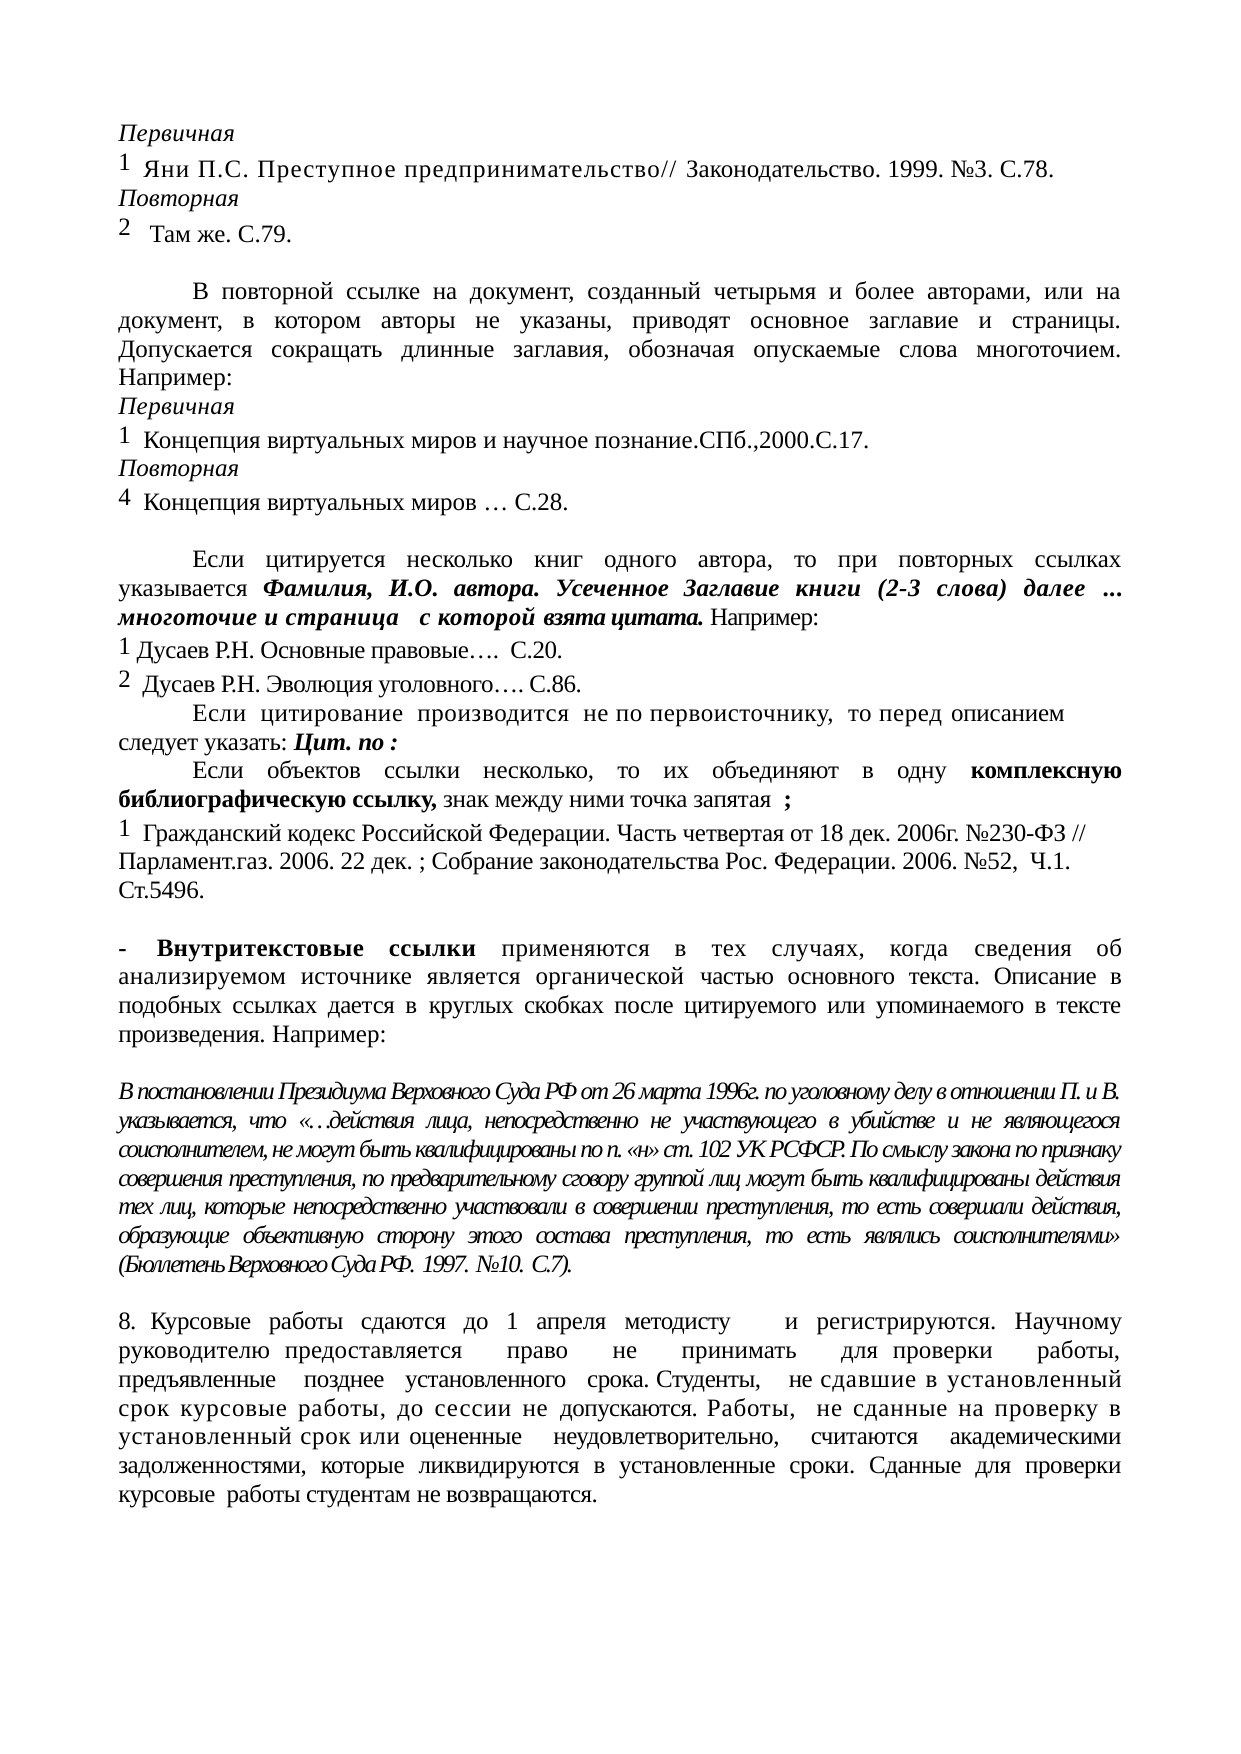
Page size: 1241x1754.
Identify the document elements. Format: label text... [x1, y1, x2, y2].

text В постановлении Президиума Верховного Суда РФ от 26 марта 1996г. по уголовному делу в отношении П. и В. указывается, что «…действия лица, непосредственно не участвующего в убийстве и не являющегося соисполнителем, не могут быть квалифицированы по п. «н» ст. 102 УК РСФСР. По смыслу закона по признаку совершения преступления, по предварительному сговору группой лиц могут быть квалифицированы действия тех лиц, которые непосредственно участвовали в совершении преступления, то есть совершали действия, образующие объективную сторону этого состава преступления, то есть являлись соисполнителями» (Бюллетень Верховного Суда РФ. 1997. №10. С.7). [118, 1076, 1122, 1278]
text 4 Концепция виртуальных миров … С.28. [118, 482, 1122, 516]
text 1 Яни П.С. Преступное предпринимательство// Законодательство. 1999. №3. С.78. [118, 147, 1122, 183]
text Если цитируется несколько книг одного автора, то при повторных ссылках указывается Фамилия, И.О. автора. Усеченное Заглавие книги (2-3 слова) далее ... многоточие и страница с которой взята цитата. Например: [118, 544, 1122, 631]
text Первичная [118, 391, 1122, 420]
text В повторной ссылке на документ, созданный четырьмя и более авторами, или на документ, в котором авторы не указаны, приводят основное заглавие и страницы. Допускается сокращать длинные заглавия, обозначая опускаемые слова многоточием. Например: [118, 276, 1122, 391]
text - Внутритекстовые ссылки применяются в тех случаях, когда сведения об анализируемом источнике является органической частью основного текста. Описание в подобных ссылках дается в круглых скобках после цитируемого или упоминаемого в тексте произведения. Например: [118, 933, 1122, 1048]
text Повторная [118, 453, 1122, 482]
text 1 Концепция виртуальных миров и научное познание.СПб.,2000.С.17. [118, 420, 1122, 453]
text Если объектов ссылки несколько, то их объединяют в одну комплексную библиографическую ссылку, знак между ними точка запятая ; [118, 755, 1122, 813]
text 1 Дусаев Р.Н. Основные правовые…. С.20. [118, 631, 1122, 664]
text Повторная [118, 183, 1122, 212]
text Первичная [118, 118, 1122, 147]
text 2 Дусаев Р.Н. Эволюция уголовного…. С.86. [118, 664, 1122, 698]
list Курсовые работы сдаются до 1 апреля методисту и регистрируются. Научному руководителю предоставляется право не принимать для проверки работы, предъявленные позднее установленного срока. Студенты, не сдавшие в установленный срок курсовые работы, до сессии не допускаются. Работы, не сданные на проверку в установленный срок или оцененные неудовлетворительно, считаются академическими задолженностями, которые ликвидируются в установленные сроки. Сданные для проверки курсовые работы студентам не возвращаются. [118, 1306, 1122, 1508]
text Если цитирование производится не по первоисточнику, то перед описанием следует указать: Цит. по : [118, 698, 1122, 755]
text 1 Гражданский кодекс Российской Федерации. Часть четвертая от 18 дек. 2006г. №230-ФЗ // Парламент.газ. 2006. 22 дек. ; Собрание законодательства Рос. Федерации. 2006. №52, Ч.1. Ст.5496. [118, 813, 1122, 904]
text 2 Там же. С.79. [118, 212, 1122, 247]
